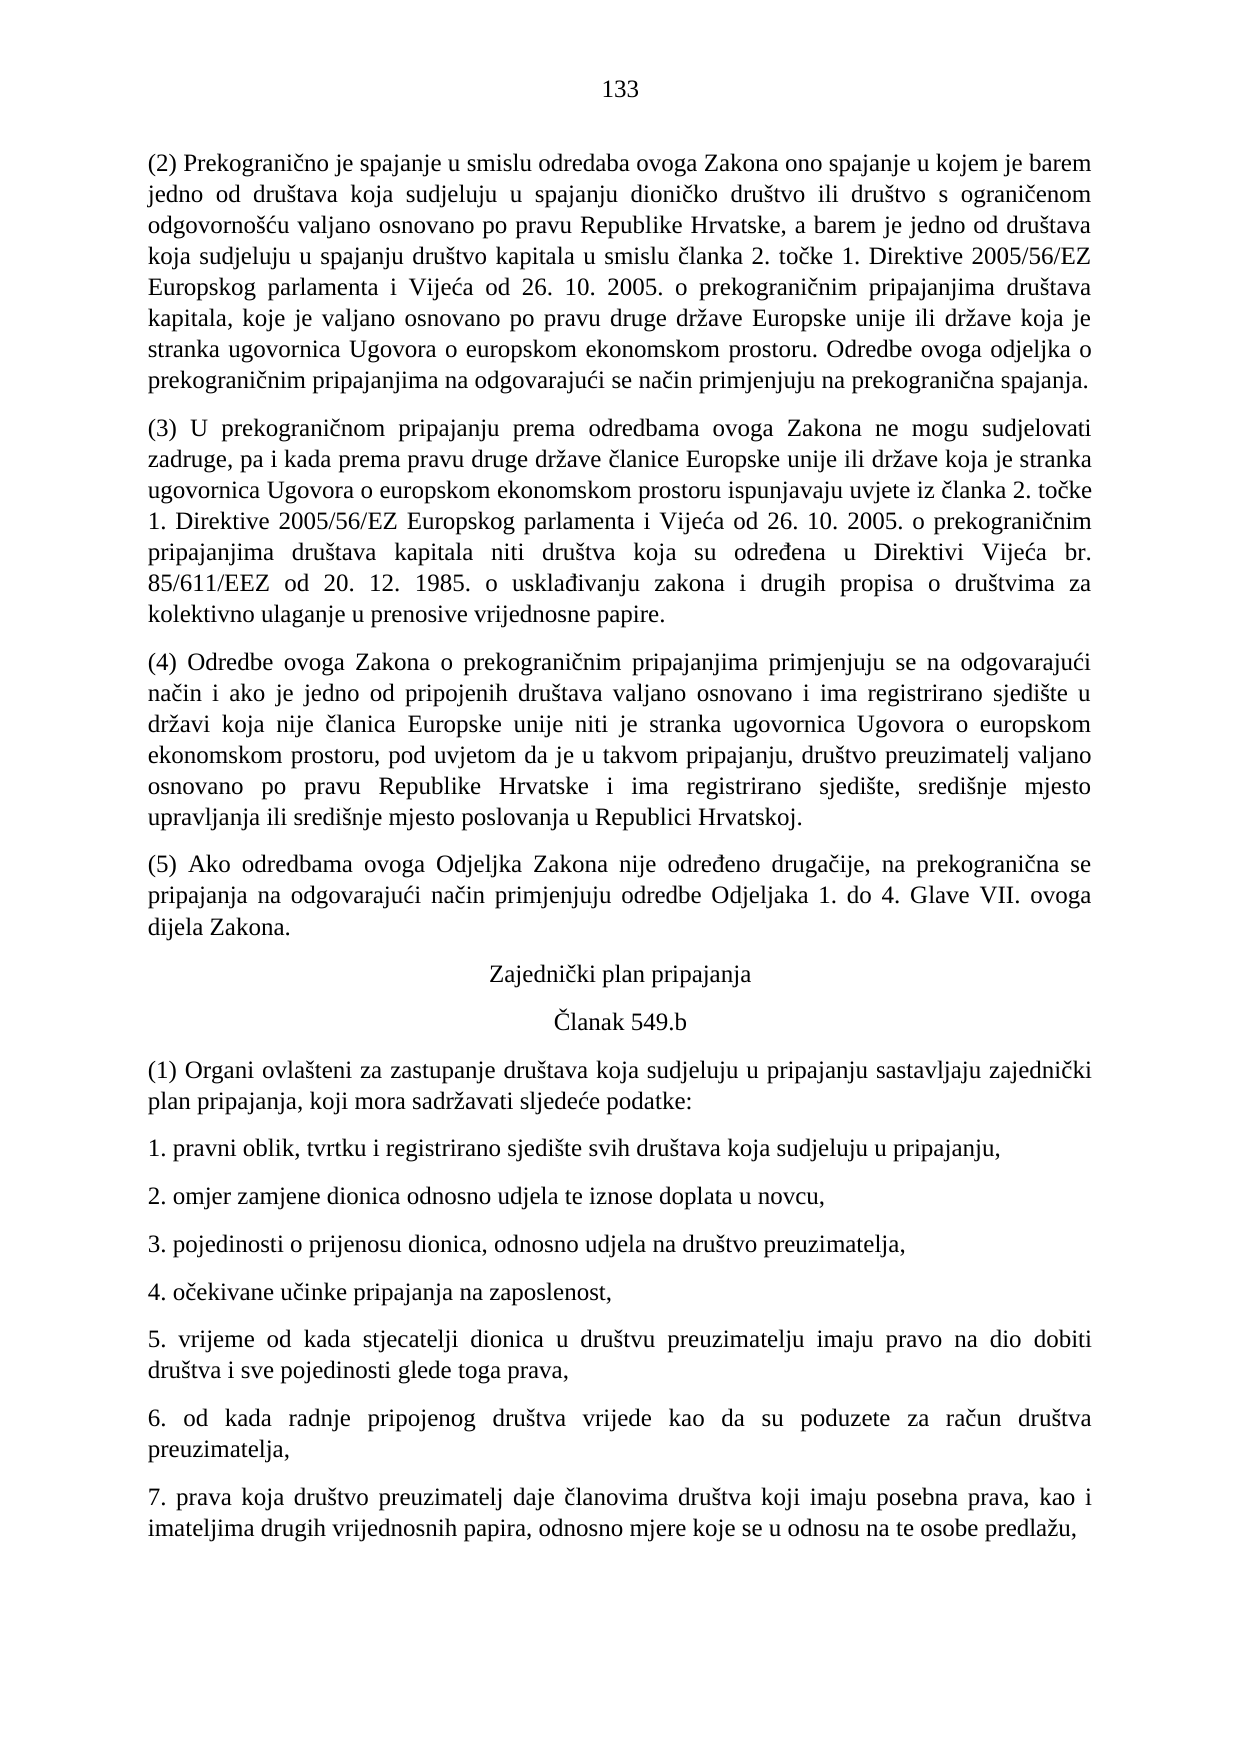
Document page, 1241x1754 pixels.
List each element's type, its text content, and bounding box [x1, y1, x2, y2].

text (3) U prekograničnom pripajanju prema odredbama ovoga Zakona ne mogu sudjelovati zadruge, pa i kada prema pravu druge države članice Europske unije ili države koja je stranka ugovornica Ugovora o europskom ekonomskom prostoru ispunjavaju uvjete iz članka 2. točke 1. Direktive 2005/56/EZ Europskog parlamenta i Vijeća od 26. 10. 2005. o prekograničnim pripajanjima društava kapitala niti društva koja su određena u Direktivi Vijeća br. 85/611/EEZ od 20. 12. 1985. o usklađivanju zakona i drugih propisa o društvima za kolektivno ulaganje u prenosive vrijednosne papire. [148, 413, 1093, 628]
text 3. pojedinosti o prijenosu dionica, odnosno udjela na društvo preuzimatelja, [148, 1229, 1093, 1258]
text Članak 549.b [148, 1007, 1093, 1036]
text Zajednički plan pripajanja [148, 959, 1093, 988]
text 2. omjer zamjene dionica odnosno udjela te iznose doplata u novcu, [148, 1181, 1093, 1210]
text 1. pravni oblik, tvrtku i registrirano sjedište svih društava koja sudjeluju u pripajanju, [148, 1133, 1093, 1162]
text 4. očekivane učinke pripajanja na zaposlenost, [148, 1277, 1093, 1305]
text (1) Organi ovlašteni za zastupanje društava koja sudjeluju u pripajanju sastavljaju zajednički plan pripajanja, koji mora sadržavati sljedeće podatke: [148, 1055, 1093, 1114]
text 5. vrijeme od kada stjecatelji dionica u društvu preuzimatelju imaju pravo na dio dobiti društva i sve pojedinosti glede toga prava, [148, 1324, 1093, 1384]
text 7. prava koja društvo preuzimatelj daje članovima društva koji imaju posebna prava, kao i imateljima drugih vrijednosnih papira, odnosno mjere koje se u odnosu na te osobe predlažu, [148, 1482, 1093, 1542]
text 6. od kada radnje pripojenog društva vrijede kao da su poduzete za račun društva preuzimatelja, [148, 1403, 1093, 1463]
text (2) Prekogranično je spajanje u smislu odredaba ovoga Zakona ono spajanje u kojem je barem jedno od društava koja sudjeluju u spajanju dioničko društvo ili društvo s ograničenom odgovornošću valjano osnovano po pravu Republike Hrvatske, a barem je jedno od društava koja sudjeluju u spajanju društvo kapitala u smislu članka 2. točke 1. Direktive 2005/56/EZ Europskog parlamenta i Vijeća od 26. 10. 2005. o prekograničnim pripajanjima društava kapitala, koje je valjano osnovano po pravu druge države Europske unije ili države koja je stranka ugovornica Ugovora o europskom ekonomskom prostoru. Odredbe ovoga odjeljka o prekograničnim pripajanjima na odgovarajući se način primjenjuju na prekogranična spajanja. [148, 148, 1093, 394]
text (4) Odredbe ovoga Zakona o prekograničnim pripajanjima primjenjuju se na odgovarajući način i ako je jedno od pripojenih društava valjano osnovano i ima registrirano sjedište u državi koja nije članica Europske unije niti je stranka ugovornica Ugovora o europskom ekonomskom prostoru, pod uvjetom da je u takvom pripajanju, društvo preuzimatelj valjano osnovano po pravu Republike Hrvatske i ima registrirano sjedište, središnje mjesto upravljanja ili središnje mjesto poslovanja u Republici Hrvatskoj. [148, 647, 1093, 831]
text (5) Ako odredbama ovoga Odjeljka Zakona nije određeno drugačije, na prekogranična se pripajanja na odgovarajući način primjenjuju odredbe Odjeljaka 1. do 4. Glave VII. ovoga dijela Zakona. [148, 849, 1093, 940]
